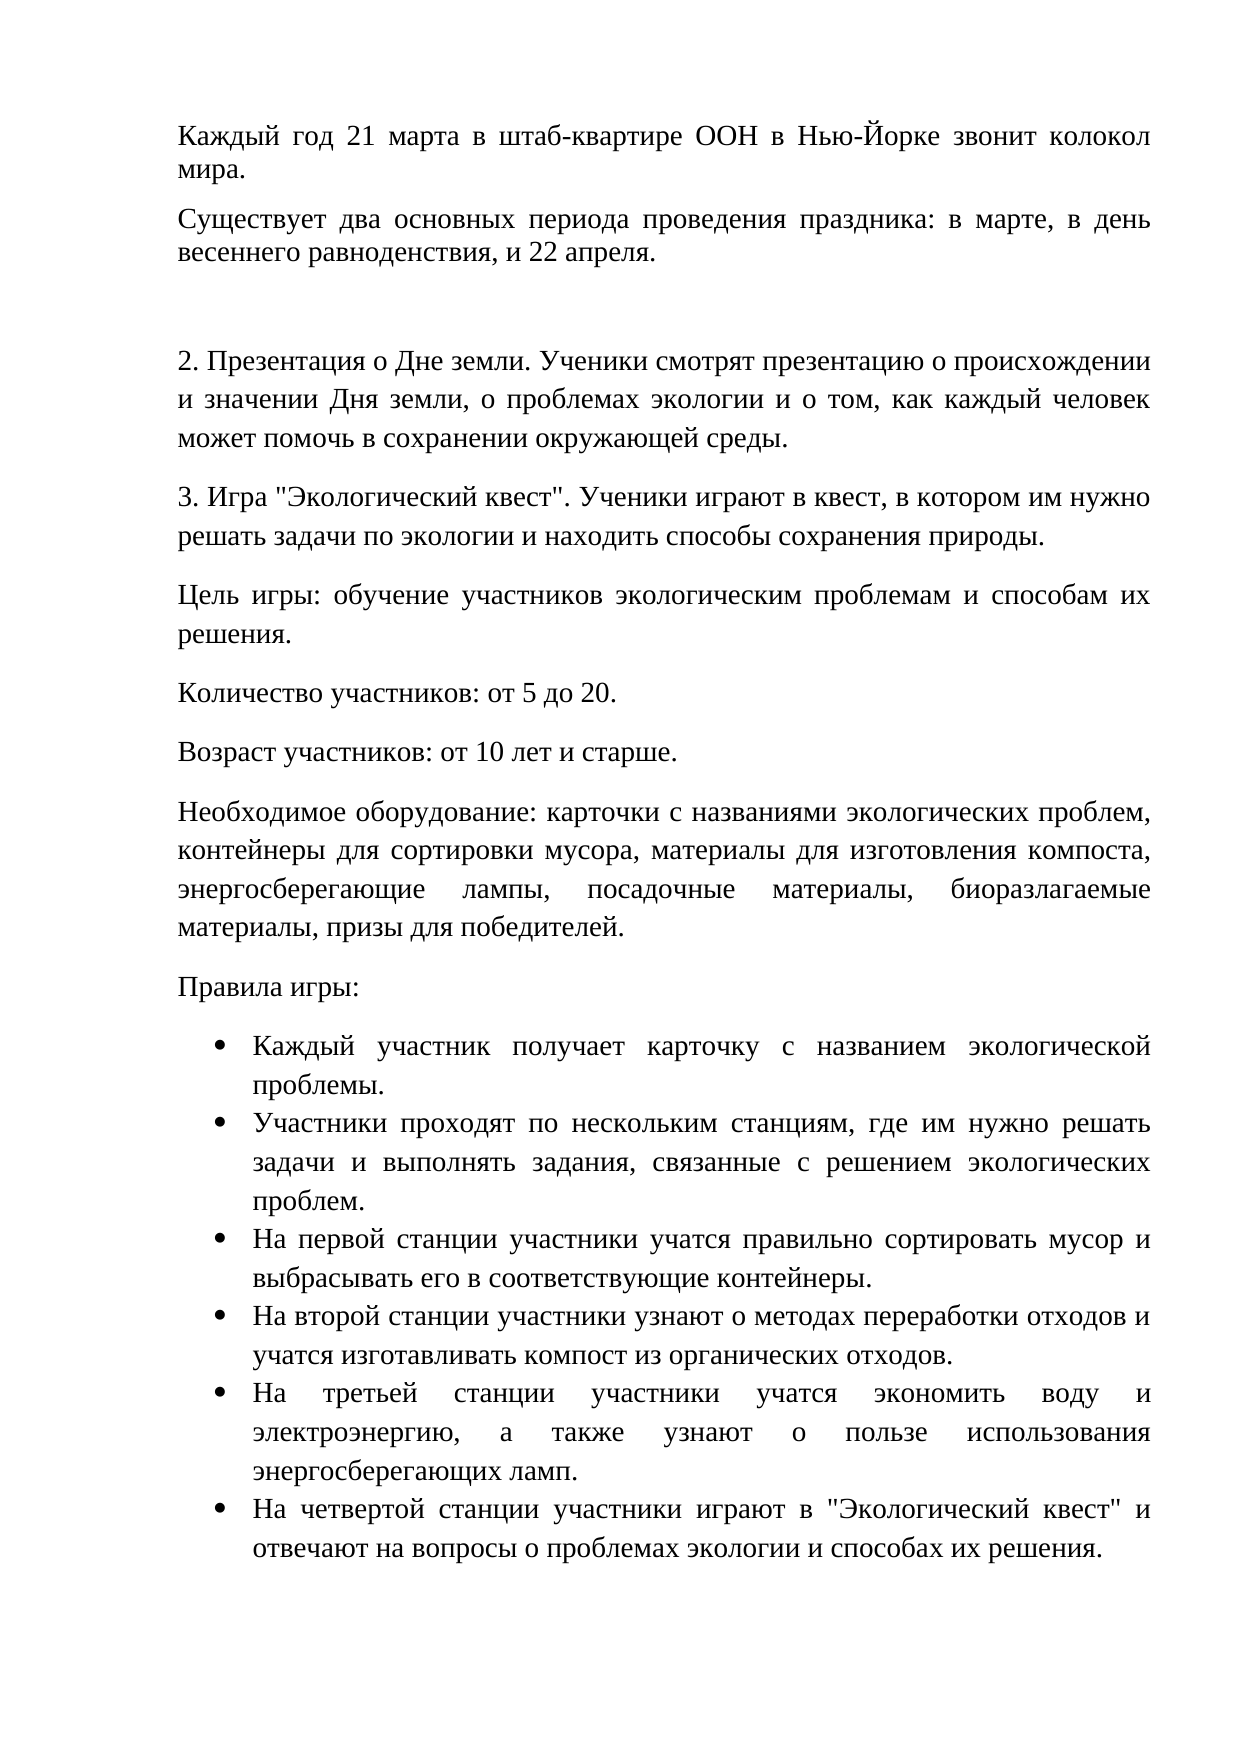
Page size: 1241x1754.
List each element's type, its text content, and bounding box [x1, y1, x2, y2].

list На третьей станции участники учатся экономить воду и электроэнергию, а также узнают о пользе использования энергосберегающих ламп. [215, 1376, 1152, 1486]
text Цель игры: обучение участников экологическим проблемам и способам их решения. [177, 577, 1152, 649]
text Каждый год 21 марта в штаб-квартире ООН в Нью-Йорке звонит колокол мира. [177, 118, 1152, 185]
list На четвертой станции участники играют в "Экологический квест" и отвечают на вопросы о проблемах экологии и способах их решения. [215, 1491, 1152, 1563]
list Участники проходят по нескольким станциям, где им нужно решать задачи и выполнять задания, связанные с решением экологических проблем. [215, 1106, 1152, 1216]
text Необходимое оборудование: карточки с названиями экологических проблем, контейнеры для сортировки мусора, материалы для изготовления компоста, энергосберегающие лампы, посадочные материалы, биоразлагаемые материалы, призы для победителей. [177, 794, 1152, 943]
text Правила игры: [177, 969, 1152, 1002]
text Количество участников: от 5 до 20. [177, 675, 1152, 709]
text Возраст участников: от 10 лет и старше. [177, 734, 1152, 768]
list Каждый участник получает карточку с названием экологической проблемы. [215, 1028, 1152, 1101]
text 2. Презентация о Дне земли. Ученики смотрят презентацию о происхождении и значении Дня земли, о проблемах экологии и о том, как каждый человек может помочь в сохранении окружающей среды. [177, 343, 1152, 453]
text Существует два основных периода проведения праздника: в марте, в день весеннего равноденствия, и 22 апреля. [177, 201, 1152, 268]
list На второй станции участники узнают о методах переработки отходов и учатся изготавливать компост из органических отходов. [215, 1298, 1152, 1371]
text 3. Игра "Экологический квест". Ученики играют в квест, в котором им нужно решать задачи по экологии и находить способы сохранения природы. [177, 479, 1152, 551]
list На первой станции участники учатся правильно сортировать мусор и выбрасывать его в соответствующие контейнеры. [215, 1221, 1152, 1293]
